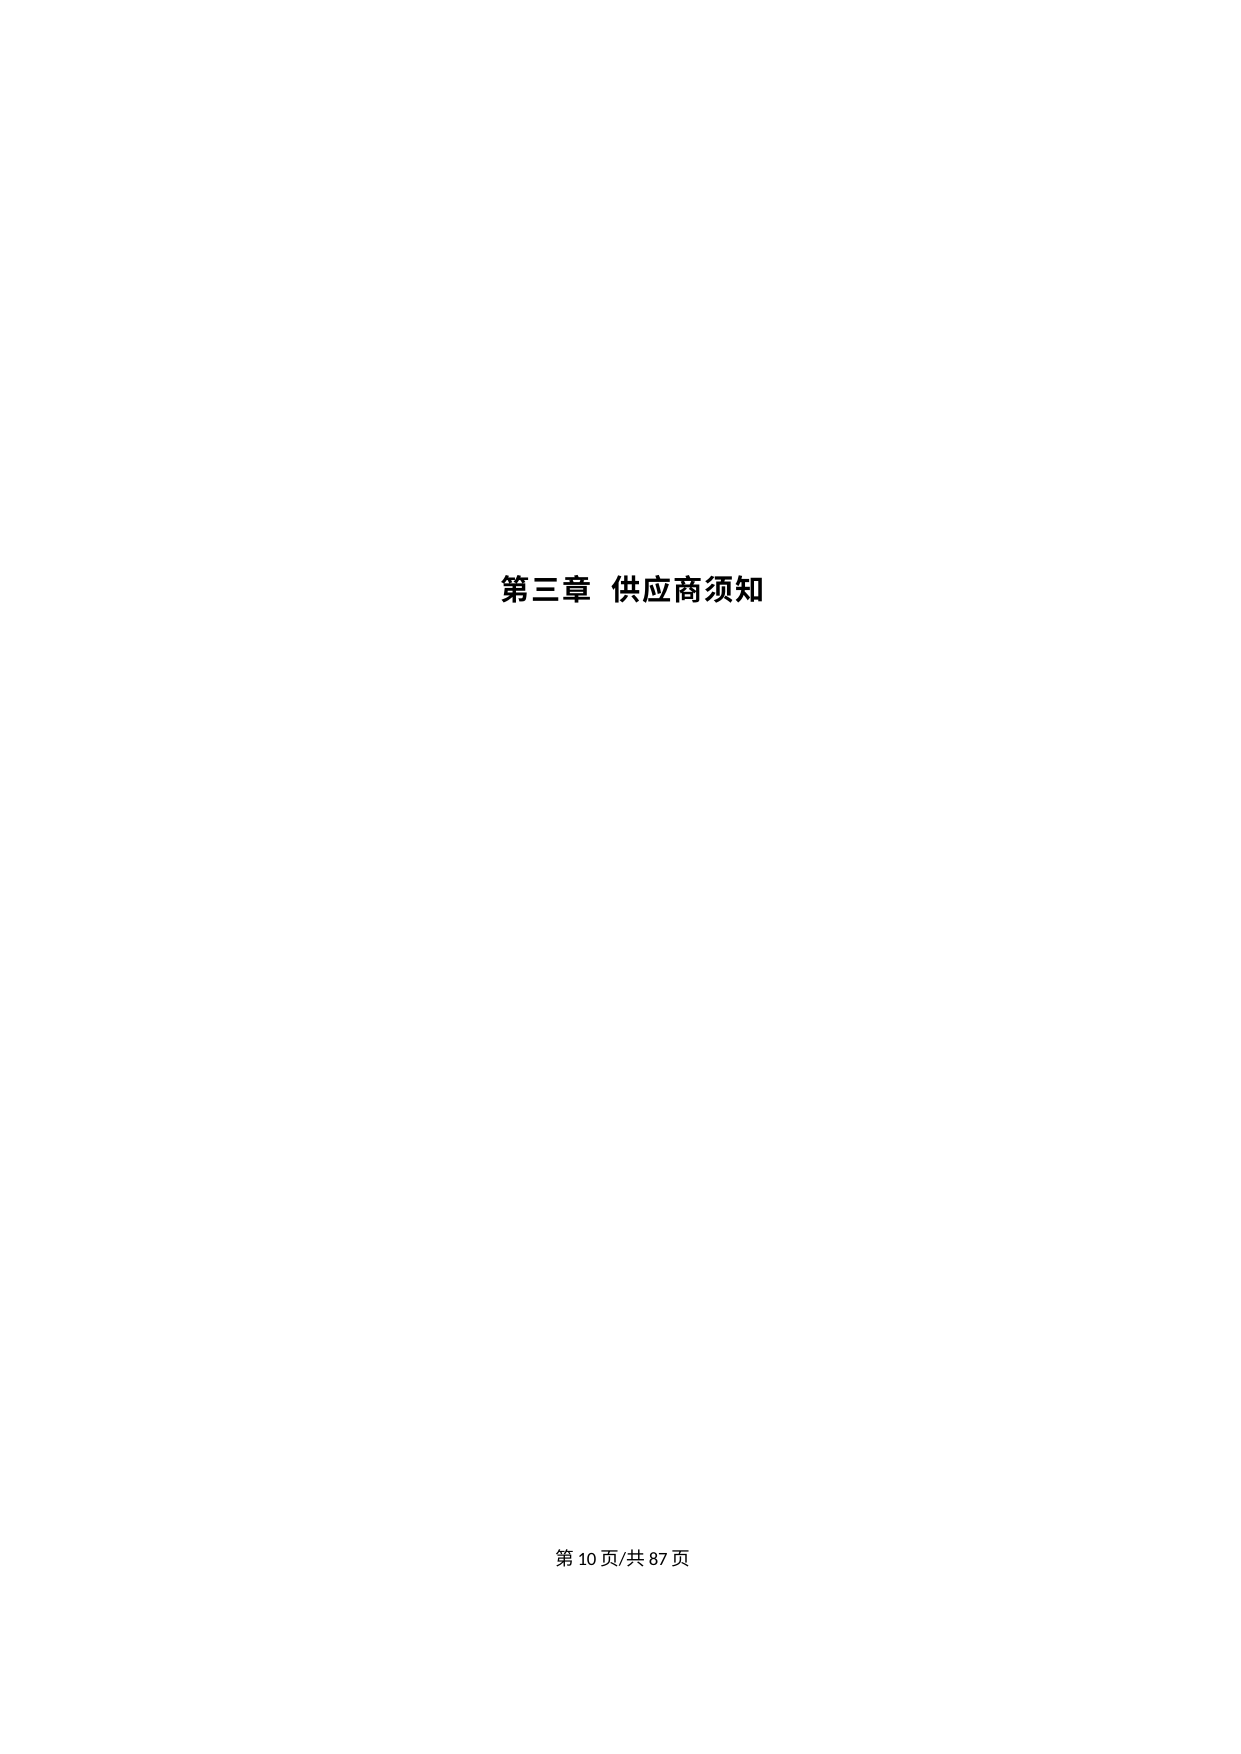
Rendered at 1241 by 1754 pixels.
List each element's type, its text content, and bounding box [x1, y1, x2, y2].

subtitle 第三章 供应商须知 [184, 561, 1081, 615]
